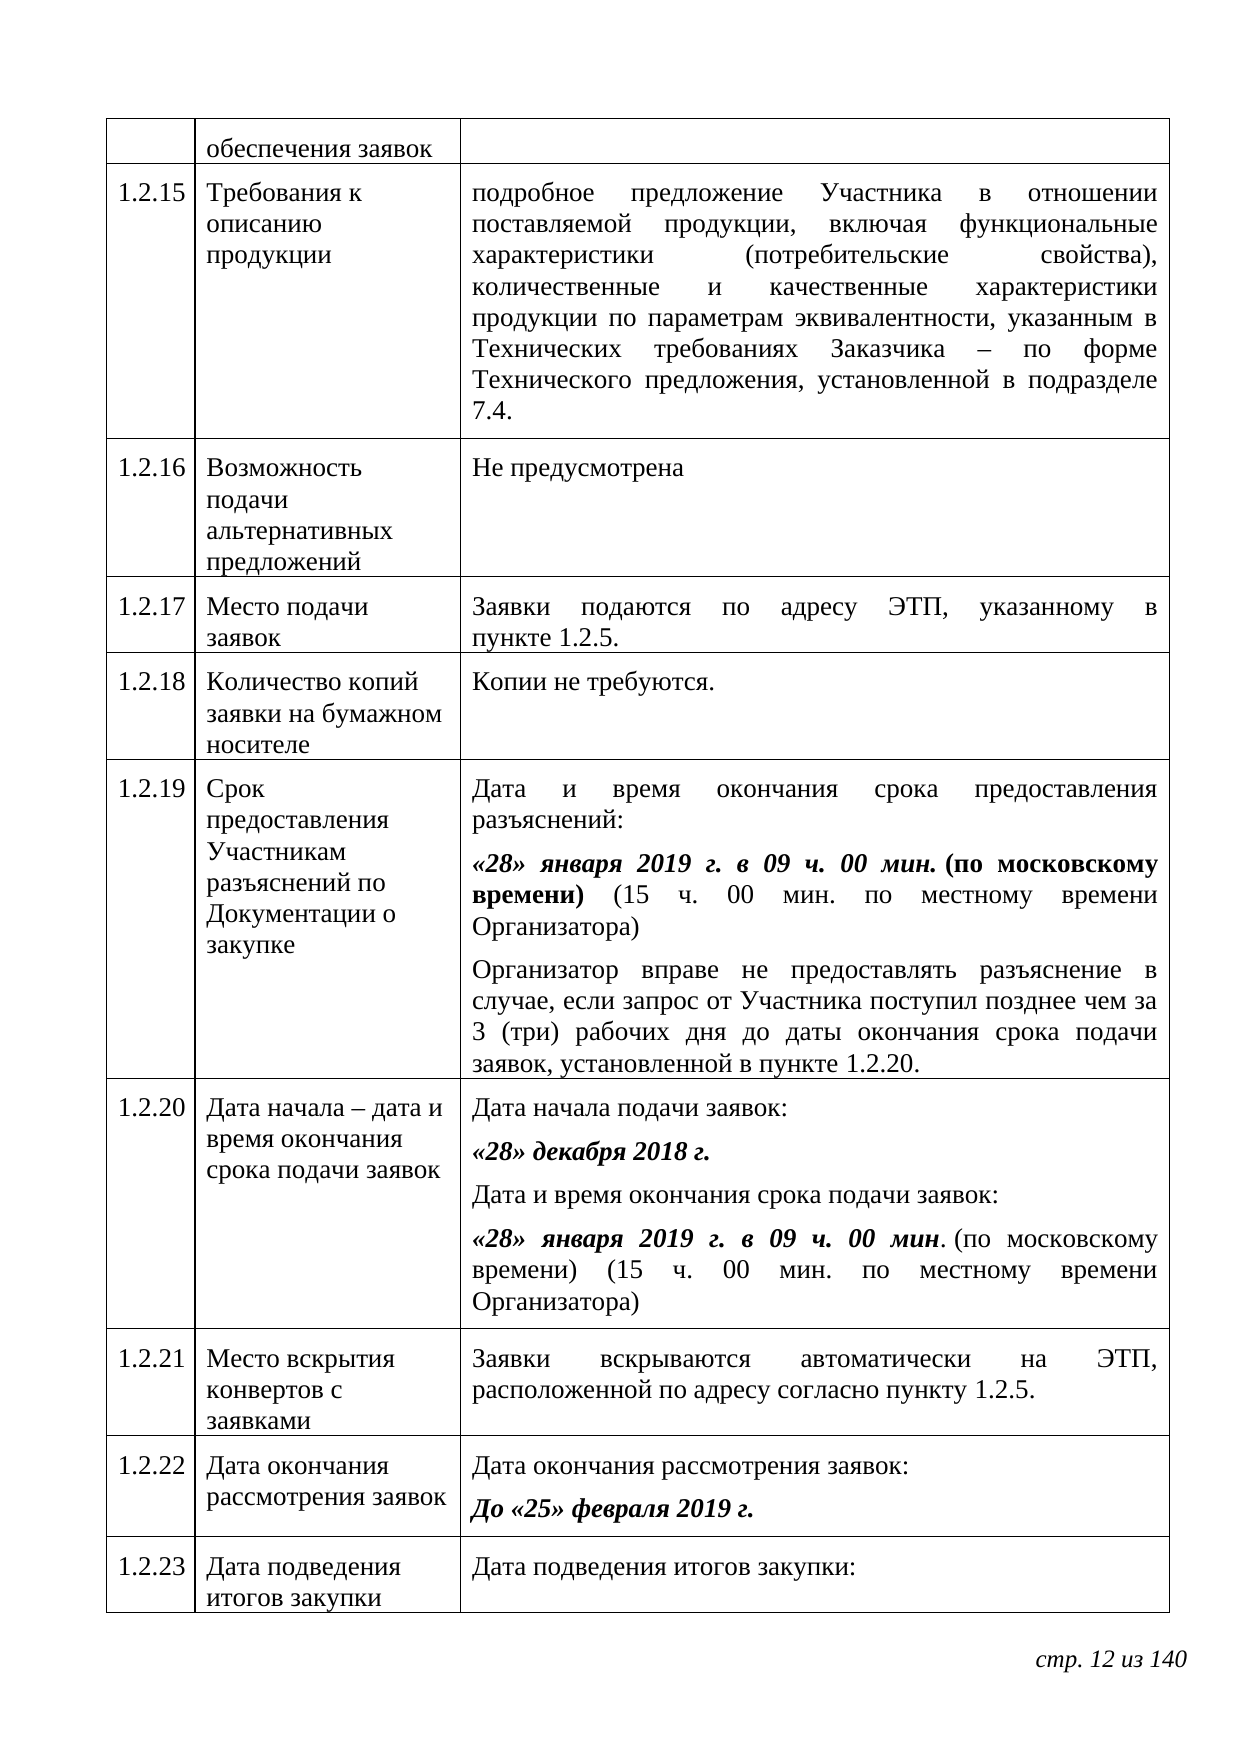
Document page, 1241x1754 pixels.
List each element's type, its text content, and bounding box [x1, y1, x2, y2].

table_cell [107, 1537, 194, 1612]
table_cell [107, 1329, 194, 1435]
table_cell Копии не требуются. [461, 653, 1169, 759]
table_cell [107, 164, 194, 438]
table_cell Дата начала подачи заявок: «28» декабря 2018 г. Дата и время окончания срока подачи заявок: «28» января 2019 г. в 09 ч. 00 мин. (по московскому времени) (15 ч. 00 мин. по местному времени Организатора) [461, 1079, 1169, 1328]
table_cell Место вскрытия конвертов с заявками [196, 1329, 460, 1435]
table_cell подробное предложение Участника в отношении поставляемой продукции, включая функциональные характеристики (потребительские свойства), количественные и качественные характеристики продукции по параметрам эквивалентности, указанным в Технических требованиях Заказчика – по форме Технического предложения, установленной в подразделе 7.4. [461, 164, 1169, 438]
table_cell [107, 1436, 194, 1536]
table_cell Дата и время окончания срока предоставления разъяснений: «28» января 2019 г. в 09 ч. 00 мин. (по московскому времени) (15 ч. 00 мин. по местному времени Организатора) Организатор вправе не предоставлять разъяснение в случае, если запрос от Участника поступил позднее чем за 3 (три) рабочих дня до даты окончания срока подачи заявок, установленной в пункте 1.2.20. [461, 760, 1169, 1078]
table_cell [107, 119, 194, 163]
table_cell Требования к описанию продукции [196, 164, 460, 438]
table_cell [107, 439, 194, 576]
table_cell Заявки подаются по адресу ЭТП, указанному в пункте 1.2.5. [461, 577, 1169, 652]
table_cell Заявки вскрываются автоматически на ЭТП, расположенной по адресу согласно пункту 1.2.5. [461, 1329, 1169, 1435]
table_cell Дата начала – дата и время окончания срока подачи заявок [196, 1079, 460, 1328]
table_cell Срок предоставления Участникам разъяснений по Документации о закупке [196, 760, 460, 1078]
table_cell Дата окончания рассмотрения заявок: До «25» февраля 2019 г. [461, 1436, 1169, 1536]
table_cell [107, 577, 194, 652]
table_cell Дата окончания рассмотрения заявок [196, 1436, 460, 1536]
table_cell [107, 653, 194, 759]
table_cell [107, 760, 194, 1078]
table_cell Количество копий заявки на бумажном носителе [196, 653, 460, 759]
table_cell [461, 119, 1169, 163]
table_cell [461, 1537, 1169, 1612]
table_cell Место подачи заявок [196, 577, 460, 652]
table_cell [107, 1079, 194, 1328]
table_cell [196, 1537, 460, 1612]
table_cell Не предусмотрена [461, 439, 1169, 576]
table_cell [196, 119, 460, 163]
table_cell Возможность подачи альтернативных предложений [196, 439, 460, 576]
